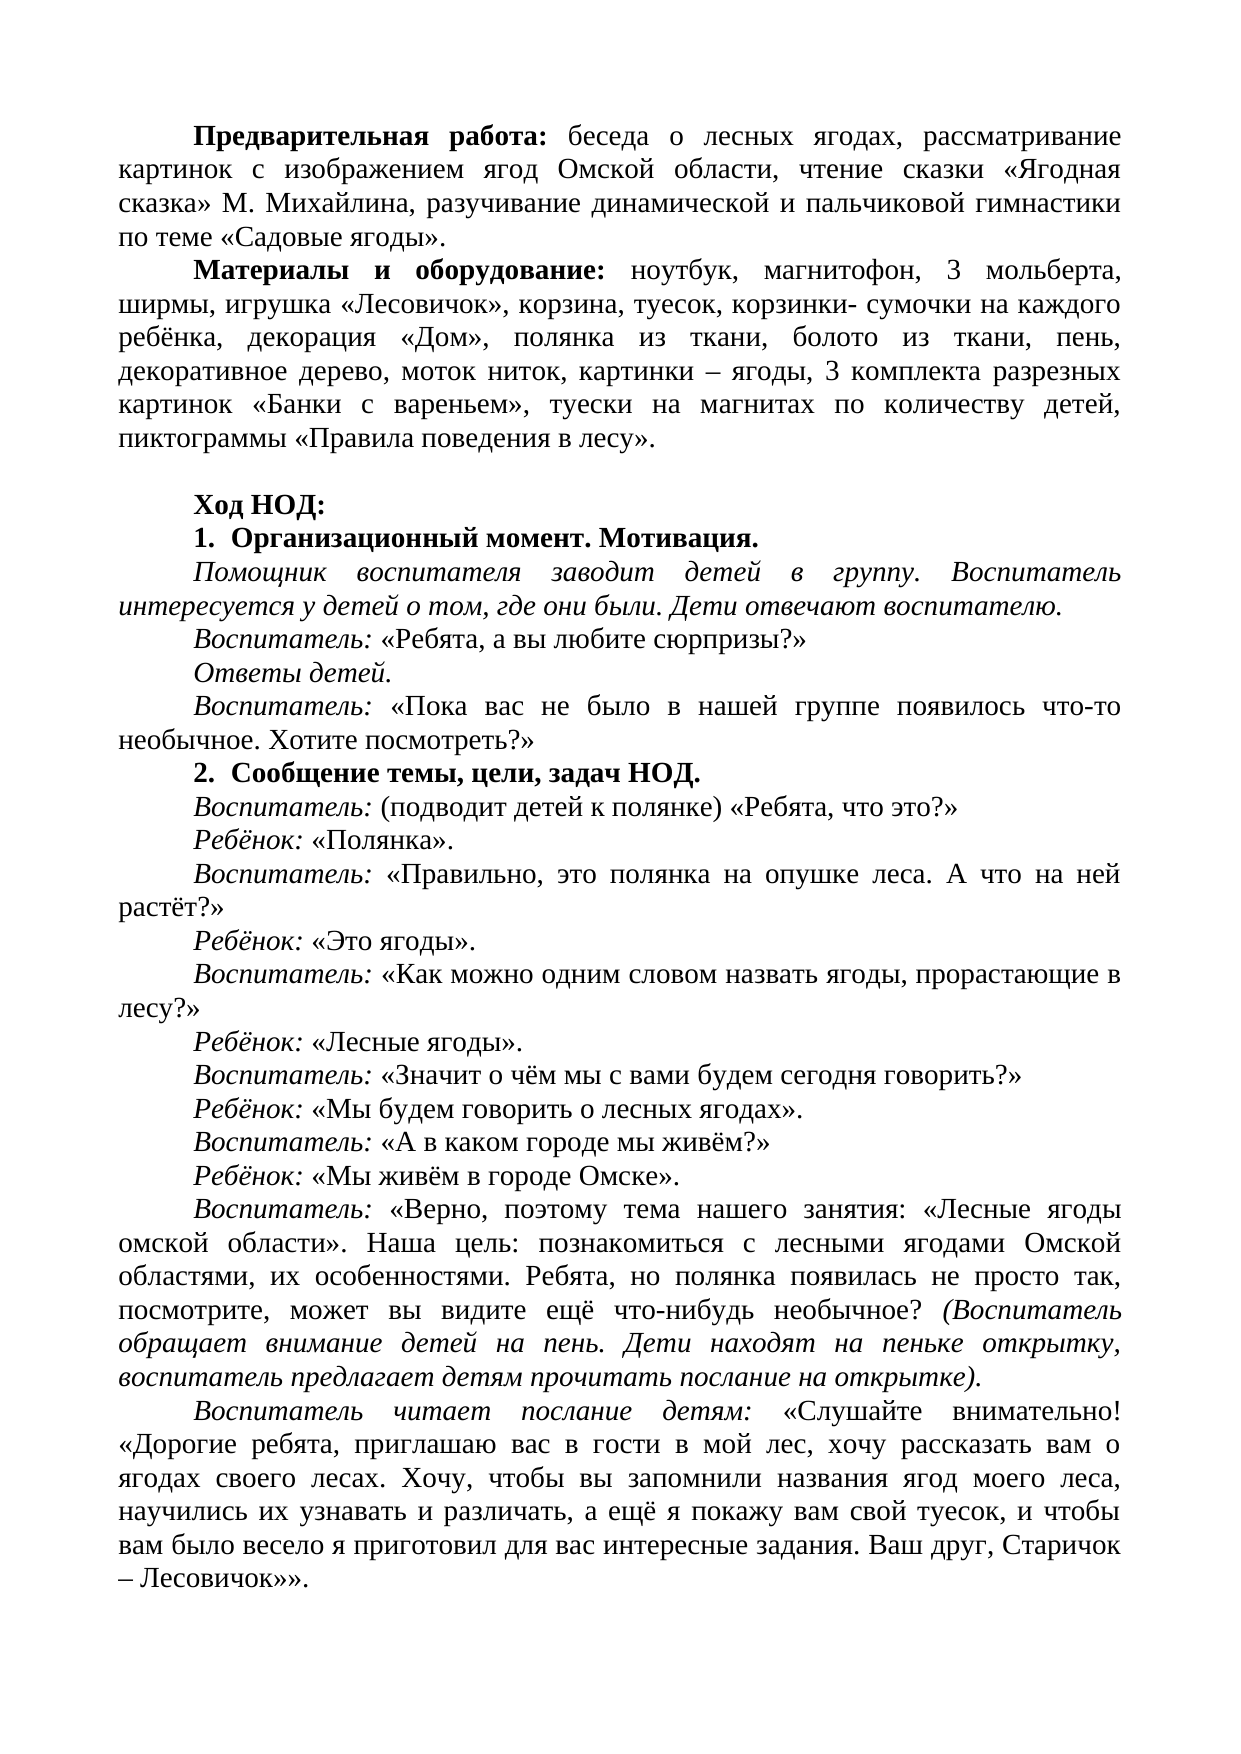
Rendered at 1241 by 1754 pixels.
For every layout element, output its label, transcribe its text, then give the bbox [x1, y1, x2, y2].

text Материалы и оборудование: ноутбук, магнитофон, 3 мольберта, ширмы, игрушка «Лесовичок», корзина, туесок, корзинки- сумочки на каждого ребёнка, декорация «Дом», полянка из ткани, болото из ткани, пень, декоративное дерево, моток ниток, картинки – ягоды, 3 комплекта разрезных картинок «Банки с вареньем», туески на магнитах по количеству детей, пиктограммы «Правила поведения в лесу». [118, 252, 1122, 453]
text Воспитатель: (подводит детей к полянке) «Ребята, что это?» [118, 789, 1122, 822]
text Помощник воспитателя заводит детей в группу. Воспитатель интересуется у детей о том, где они были. Дети отвечают воспитателю. [118, 554, 1122, 621]
text Воспитатель: «А в каком городе мы живём?» [118, 1124, 1122, 1158]
text Воспитатель: «Значит о чём мы с вами будем сегодня говорить?» [118, 1057, 1122, 1091]
text Воспитатель: «Пока вас не было в нашей группе появилось что-то необычное. Хотите посмотреть?» [118, 688, 1122, 755]
list Организационный момент. Мотивация. [193, 521, 1122, 554]
text Ребёнок: «Мы будем говорить о лесных ягодах». [118, 1091, 1122, 1124]
text Воспитатель: «Как можно одним словом назвать ягоды, прорастающие в лесу?» [118, 957, 1122, 1024]
text Воспитатель: «Верно, поэтому тема нашего занятия: «Лесные ягоды омской области». Наша цель: познакомиться с лесными ягодами Омской областями, их особенностями. Ребята, но полянка появилась не просто так, посмотрите, может вы видите ещё что-нибудь необычное? (Воспитатель обращает внимание детей на пень. Дети находят на пеньке открытку, воспитатель предлагает детям прочитать послание на открытке). [118, 1191, 1122, 1393]
text Ответы детей. [118, 655, 1122, 688]
text Ребёнок: «Это ягоды». [118, 923, 1122, 957]
text Ход НОД: [118, 487, 1122, 521]
text Ребёнок: «Мы живём в городе Омске». [118, 1158, 1122, 1191]
text Ребёнок: «Лесные ягоды». [118, 1024, 1122, 1057]
text Воспитатель: «Правильно, это полянка на опушке леса. А что на ней растёт?» [118, 856, 1122, 923]
text Ребёнок: «Полянка». [118, 822, 1122, 856]
text Воспитатель читает послание детям: «Слушайте внимательно! «Дорогие ребята, приглашаю вас в гости в мой лес, хочу рассказать вам о ягодах своего лесах. Хочу, чтобы вы запомнили названия ягод моего леса, научились их узнавать и различать, а ещё я покажу вам свой туесок, и чтобы вам было весело я приготовил для вас интересные задания. Ваш друг, Старичок – Лесовичок»». [118, 1393, 1122, 1594]
text Предварительная работа: беседа о лесных ягодах, рассматривание картинок с изображением ягод Омской области, чтение сказки «Ягодная сказка» М. Михайлина, разучивание динамической и пальчиковой гимнастики по теме «Садовые ягоды». [118, 118, 1122, 252]
text Воспитатель: «Ребята, а вы любите сюрпризы?» [118, 621, 1122, 655]
list Сообщение темы, цели, задач НОД. [193, 755, 1122, 789]
